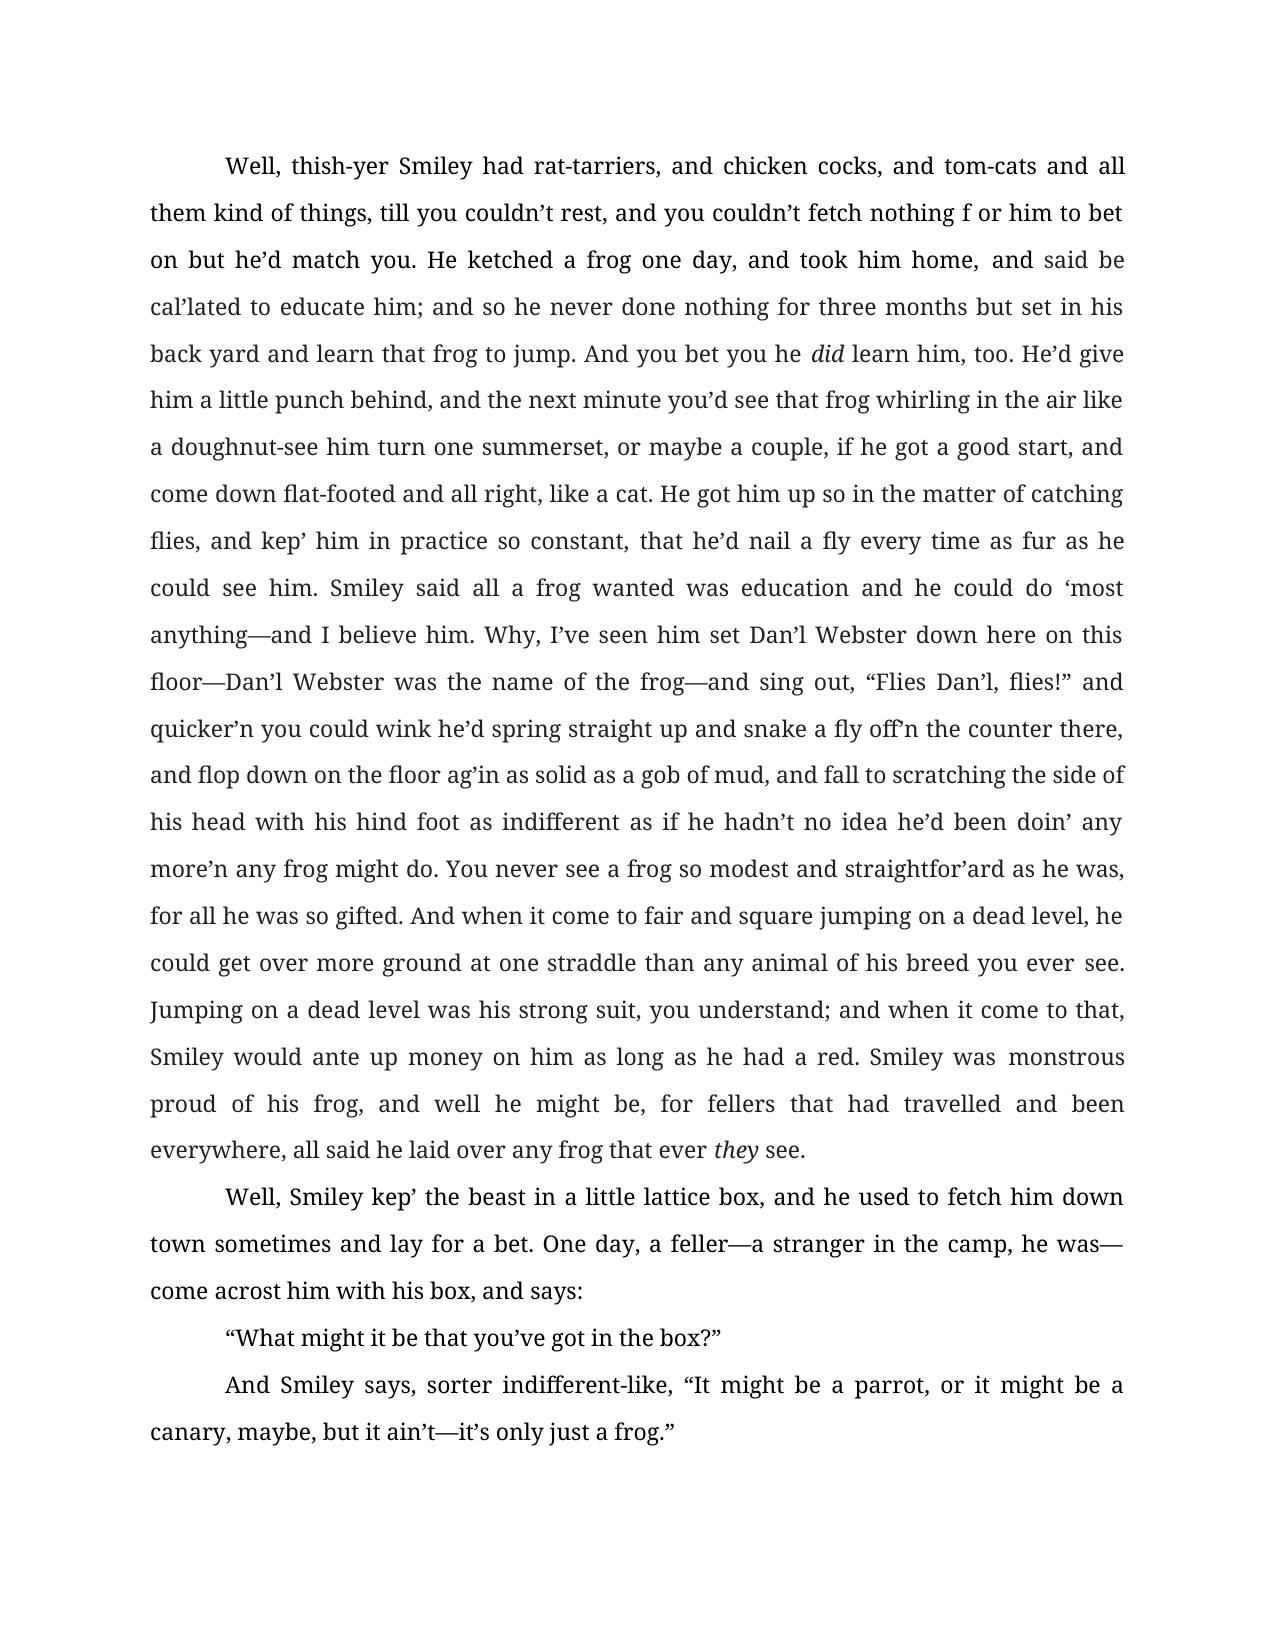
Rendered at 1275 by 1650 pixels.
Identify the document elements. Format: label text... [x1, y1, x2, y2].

text Well, thish-yer Smiley had rat-tarriers, and chicken cocks, and tom-cats and all them kind of things, till you couldn’t rest, and you couldn’t fetch nothing f or him to bet on but he’d match you. He ketched a frog one day, and took him home, and said be cal’lated to educate him; and so he never done nothing for three months but set in his back yard and learn that frog to jump. And you bet you he did learn him, too. He’d give him a little punch behind, and the next minute you’d see that frog whirling in the air like a doughnut-see him turn one summerset, or maybe a couple, if he got a good start, and come down flat-footed and all right, like a cat. He got him up so in the matter of catching flies, and kep’ him in practice so constant, that he’d nail a fly every time as fur as he could see him. Smiley said all a frog wanted was education and he could do ‘most anything—and I believe him. Why, I’ve seen him set Dan’l Webster down here on this floor—Dan’l Webster was the name of the frog—and sing out, “Flies Dan’l, flies!” and quicker’n you could wink he’d spring straight up and snake a fly off’n the counter there, and flop down on the floor ag’in as solid as a gob of mud, and fall to scratching the side of his head with his hind foot as indifferent as if he hadn’t no idea he’d been doin’ any more’n any frog might do. You never see a frog so modest and straightfor’ard as he was, for all he was so gifted. And when it come to fair and square jumping on a dead level, he could get over more ground at one straddle than any animal of his breed you ever see. Jumping on a dead level was his strong suit, you understand; and when it come to that, Smiley would ante up money on him as long as he had a red. Smiley was monstrous proud of his frog, and well he might be, for fellers that had travelled and been everywhere, all said he laid over any frog that ever they see. [150, 150, 1125, 1166]
text “What might it be that you’ve got in the box?” [150, 1322, 1125, 1353]
text And Smiley says, sorter indifferent-like, “It might be a parrot, or it might be a canary, maybe, but it ain’t—it’s only just a frog.” [150, 1369, 1125, 1447]
text Well, Smiley kep’ the beast in a little lattice box, and he used to fetch him down town sometimes and lay for a bet. One day, a feller—a stranger in the camp, he was—come acrost him with his box, and says: [150, 1181, 1125, 1306]
